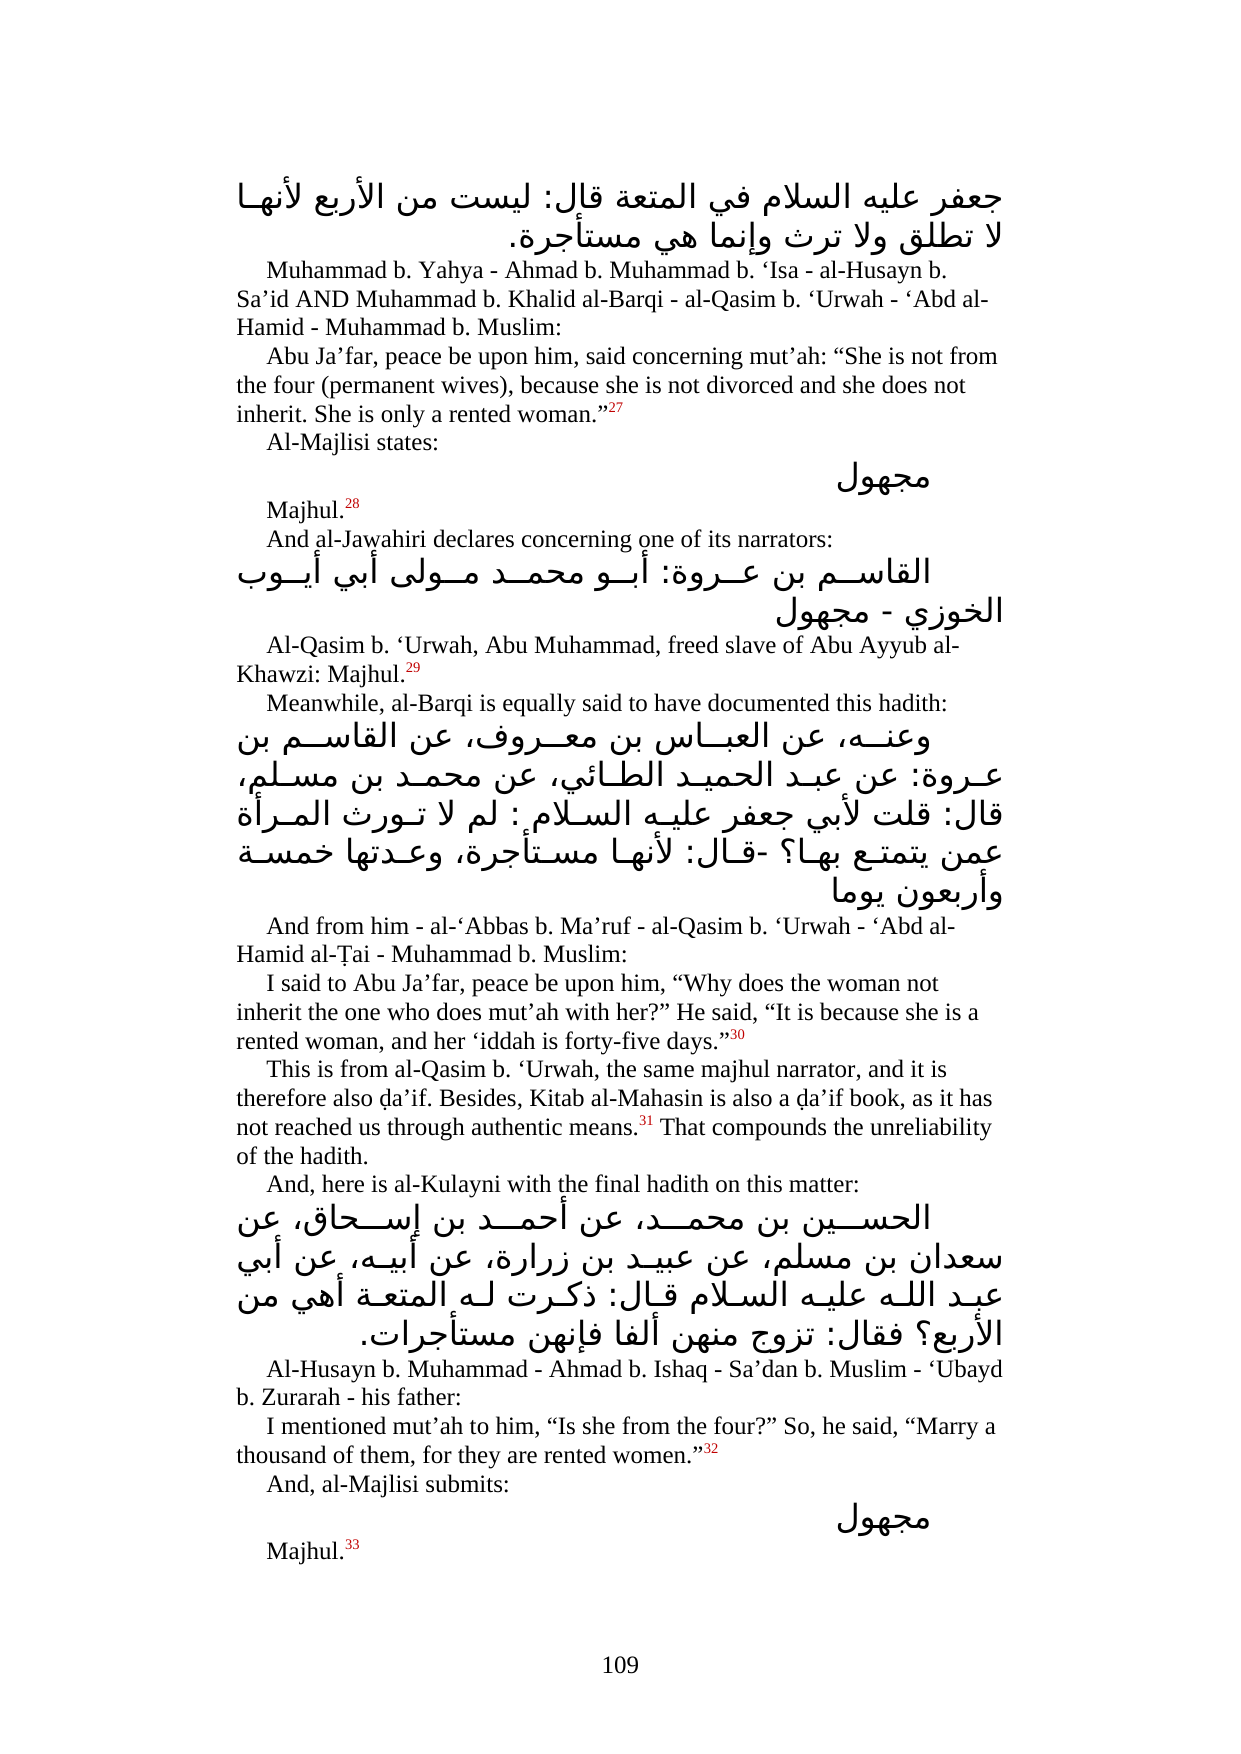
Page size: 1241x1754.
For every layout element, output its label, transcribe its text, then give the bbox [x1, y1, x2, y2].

text And al-Jawahiri declares concerning one of its narrators: [236, 524, 1004, 552]
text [236, 177, 1004, 255]
text Al-Qasim b. ‘Urwah, Abu Muhammad, freed slave of Abu Ayyub al-Khawzi: Majhul.29 [236, 630, 1004, 688]
text مجهول [236, 1497, 1004, 1536]
text الحسين بن محمد، عن أحمد بن إسحاق، عن سعدان بن مسلم، عن عبيد بن زرارة، عن أبيه، عن أبي عبد الله عليه السلام قال: ذكرت له المتعة أهي من الأربع؟ فقال: تزوج منهن ألفا فإنهن مستأجرات. [236, 1198, 1004, 1354]
text مجهول [236, 456, 1004, 495]
text And, al-Majlisi submits: [236, 1469, 1004, 1497]
text Al-Husayn b. Muhammad - Ahmad b. Ishaq - Sa’dan b. Muslim - ‘Ubayd b. Zurarah - his father: [236, 1354, 1004, 1411]
text Abu Ja’far, peace be upon him, said concerning mut’ah: “She is not from the four (permanent wives), because she is not divorced and she does not inherit. She is only a rented woman.”27 [236, 341, 1004, 427]
text Al-Majlisi states: [236, 427, 1004, 456]
text And, here is al-Kulayni with the final hadith on this matter: [236, 1169, 1004, 1198]
text I mentioned mut’ah to him, “Is she from the four?” So, he said, “Marry a thousand of them, for they are rented women.”32 [236, 1411, 1004, 1469]
text القاسم بن عروة: أبو محمد مولى أبي أيوب الخوزي - مجهول [236, 552, 1004, 630]
text And from him - al-‘Abbas b. Ma’ruf - al-Qasim b. ‘Urwah - ‘Abd al-Hamid al-Ṭai - Muhammad b. Muslim: [236, 911, 1004, 968]
text I said to Abu Ja’far, peace be upon him, “Why does the woman not inherit the one who does mut’ah with her?” He said, “It is because she is a rented woman, and her ‘iddah is forty-five days.”30 [236, 968, 1004, 1054]
text Meanwhile, al-Barqi is equally said to have documented this hadith: [236, 688, 1004, 716]
text This is from al-Qasim b. ‘Urwah, the same majhul narrator, and it is therefore also ḍa’if. Besides, Kitab al-Mahasin is also a ḍa’if book, as it has not reached us through authentic means.31 That compounds the unreliability of the hadith. [236, 1054, 1004, 1169]
text Muhammad b. Yahya - Ahmad b. Muhammad b. ‘Isa - al-Husayn b. Sa’id AND Muhammad b. Khalid al-Barqi - al-Qasim b. ‘Urwah - ‘Abd al-Hamid - Muhammad b. Muslim: [236, 255, 1004, 341]
text Majhul.33 [236, 1536, 1004, 1565]
text وعنه، عن العباس بن معروف، عن القاسم بن عروة: عن عبد الحميد الطائي، عن محمد بن مسلم، قال: قلت لأبي جعفر عليه السلام : لم لا تورث المرأة عمن يتمتع بها؟ -قال: لأنها مستأجرة، وعدتها خمسة وأربعون يوما [236, 716, 1004, 911]
text Majhul.28 [236, 495, 1004, 524]
